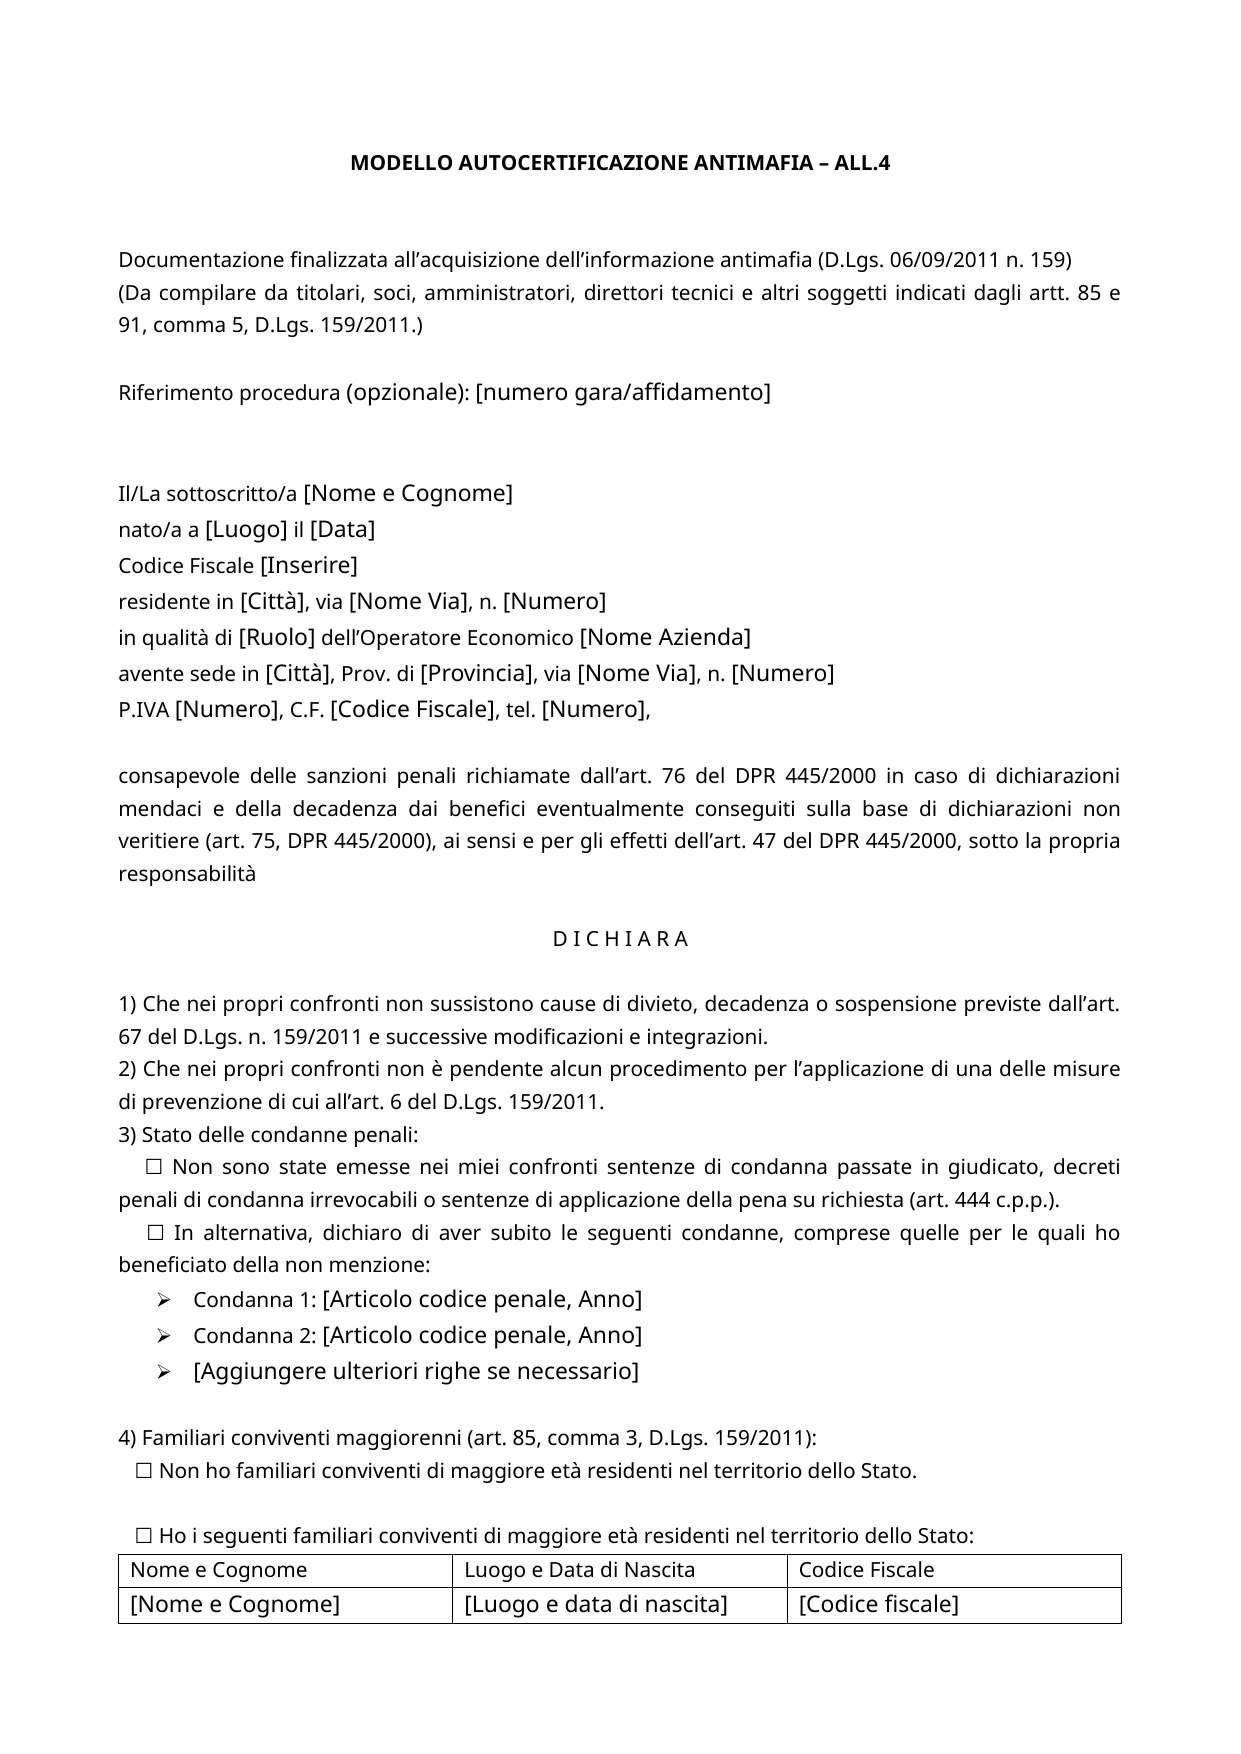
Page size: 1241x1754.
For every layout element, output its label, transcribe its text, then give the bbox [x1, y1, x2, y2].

text D I C H I A R A [118, 924, 1122, 953]
text Il/La sottoscritto/a [118, 477, 1122, 508]
list Condanna 1: [156, 1283, 1122, 1314]
text 1) Che nei propri confronti non sussistono cause di divieto, decadenza o sospensione previste dall’art. 67 del D.Lgs. n. 159/2011 e successive modificazioni e integrazioni. [118, 989, 1122, 1050]
text In alternativa, dichiaro di aver subito le seguenti condanne, comprese quelle per le quali ho beneficiato della non menzione: [118, 1218, 1122, 1279]
text Non sono state emesse nei miei confronti sentenze di condanna passate in giudicato, decreti penali di condanna irrevocabili o sentenze di applicazione della pena su richiesta (art. 444 c.p.p.). [118, 1152, 1122, 1213]
text 3) Stato delle condanne penali: [118, 1120, 1122, 1148]
table_header Nome e Cognome [119, 1555, 452, 1587]
text 4) Familiari conviventi maggiorenni (art. 85, comma 3, D.Lgs. 159/2011): [118, 1423, 1122, 1452]
text Documentazione finalizzata all’acquisizione dell’informazione antimafia (D.Lgs. 06/09/2011 n. 159) [118, 245, 1122, 274]
text MODELLO AUTOCERTIFICAZIONE ANTIMAFIA – ALL.4 [118, 148, 1122, 176]
text nato/a a il [118, 513, 1122, 544]
text Ho i seguenti familiari conviventi di maggiore età residenti nel territorio dello Stato: [118, 1521, 1122, 1549]
text avente sede in , Prov. di , via , n. [118, 657, 1122, 688]
text Riferimento procedura : [118, 376, 1122, 407]
list Condanna 2: [156, 1319, 1122, 1350]
text (Da compilare da titolari, soci, amministratori, direttori tecnici e altri soggetti indicati dagli artt. 85 e 91, comma 5, D.Lgs. 159/2011.) [118, 278, 1122, 339]
text 2) Che nei propri confronti non è pendente alcun procedimento per l’applicazione di una delle misure di prevenzione di cui all’art. 6 del D.Lgs. 159/2011. [118, 1054, 1122, 1116]
text Codice Fiscale [118, 549, 1122, 580]
text Non ho familiari conviventi di maggiore età residenti nel territorio dello Stato. [118, 1456, 1122, 1484]
text P.IVA , C.F. , tel. , [118, 693, 1122, 724]
text residente in , via , n. [118, 585, 1122, 616]
table_header Codice Fiscale [788, 1555, 1121, 1587]
text in qualità di dell’Operatore Economico [118, 621, 1122, 652]
table_header Luogo e Data di Nascita [453, 1555, 787, 1587]
text consapevole delle sanzioni penali richiamate dall’art. 76 del DPR 445/2000 in caso di dichiarazioni mendaci e della decadenza dai benefici eventualmente conseguiti sulla base di dichiarazioni non veritiere (art. 75, DPR 445/2000), ai sensi e per gli effetti dell’art. 47 del DPR 445/2000, sotto la propria responsabilità [118, 761, 1122, 887]
